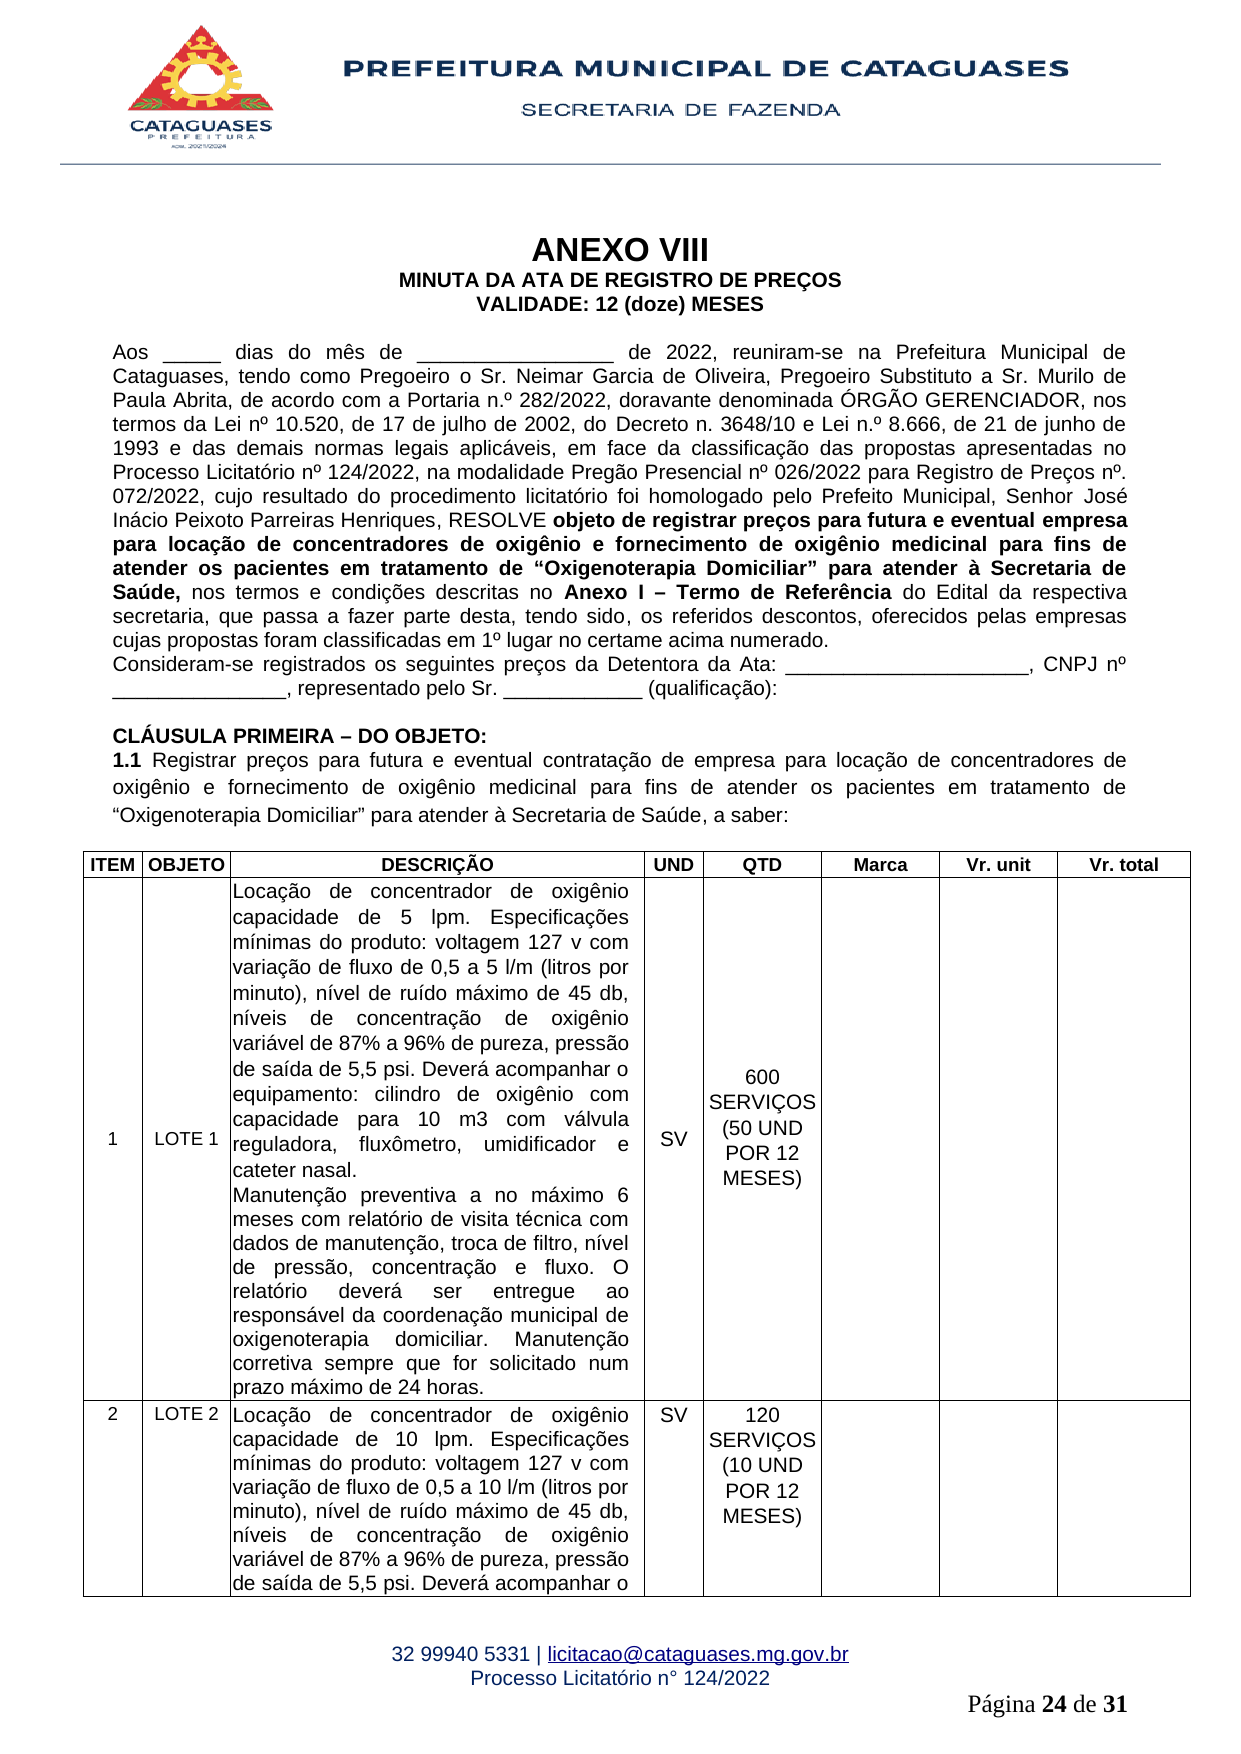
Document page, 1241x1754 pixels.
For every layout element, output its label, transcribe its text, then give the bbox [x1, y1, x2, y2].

picture [60, 7, 1161, 191]
list Registrar preços para futura e eventual contratação de empresa para locação de concentradores de oxigênio e fornecimento de oxigênio medicinal para fins de atender os pacientes em tratamento de “Oxigenoterapia Domiciliar” para atender à Secretaria de Saúde, a saber: [112, 747, 1128, 826]
table_header OBJETO [143, 852, 230, 877]
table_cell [231, 1401, 644, 1596]
table_cell LOTE 2 [143, 1401, 230, 1596]
table_cell Locação de concentrador de oxigênio capacidade de 5 lpm. Especificações mínimas do produto: voltagem 127 v com variação de fluxo de 0,5 a 5 l/m (litros por minuto), nível de ruído máximo de 45 db, níveis de concentração de oxigênio variável de 87% a 96% de pureza, pressão de saída de 5,5 psi. Deverá acompanhar o equipamento: cilindro de oxigênio com capacidade para 10 m3 com válvula reguladora, fluxômetro, umidificador e cateter nasal. Manutenção preventiva a no máximo 6 meses com relatório de visita técnica com dados de manutenção, troca de filtro, nível de pressão, concentração e fluxo. O relatório deverá ser entregue ao responsável da coordenação municipal de oxigenoterapia domiciliar. Manutenção corretiva sempre que for solicitado num prazo máximo de 24 horas. [231, 878, 644, 1400]
table_cell [822, 878, 939, 1400]
table_cell [940, 878, 1057, 1400]
table_cell 600 SERVIÇOS (50 UND POR 12 MESES) [704, 878, 821, 1400]
table_cell 2 [84, 1401, 142, 1596]
table_cell [1058, 1401, 1190, 1596]
table_header UND [645, 852, 703, 877]
table_cell [1058, 878, 1190, 1400]
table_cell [704, 1401, 821, 1596]
table_cell [822, 1401, 939, 1596]
text CLÁUSULA PRIMEIRA – DO OBJETO: [112, 723, 1128, 747]
text VALIDADE: 12 (doze) MESES [112, 292, 1128, 316]
text Consideram-se registrados os seguintes preços da Detentora da Ata: _____________________, CNPJ nº _______________, representado pelo Sr. ____________ (qualificação): [112, 652, 1128, 699]
table_cell SV [645, 1401, 703, 1596]
text ANEXO VIII [112, 230, 1128, 268]
text Aos _____ dias do mês de _________________ de 2022, reuniram-se na Prefeitura Municipal de Cataguases, tendo como Pregoeiro o Sr. Neimar Garcia de Oliveira, Pregoeiro Substituto a Sr. Murilo de Paula Abrita, de acordo com a Portaria n.º 282/2022, doravante denominada ÓRGÃO GERENCIADOR, nos termos da Lei nº 10.520, de 17 de julho de 2002, do Decreto n. 3648/10 e Lei n.º 8.666, de 21 de junho de 1993 e das demais normas legais aplicáveis, em face da classificação das propostas apresentadas no Processo Licitatório nº 124/2022, na modalidade Pregão Presencial nº 026/2022 para Registro de Preços nº. 072/2022, cujo resultado do procedimento licitatório foi homologado pelo Prefeito Municipal, Senhor José Inácio Peixoto Parreiras Henriques, RESOLVE objeto de registrar preços para futura e eventual empresa para locação de concentradores de oxigênio e fornecimento de oxigênio medicinal para fins de atender os pacientes em tratamento de “Oxigenoterapia Domiciliar” para atender à Secretaria de Saúde, nos termos e condições descritas no Anexo I – Termo de Referência do Edital da respectiva secretaria, que passa a fazer parte desta, tendo sido, os referidos descontos, oferecidos pelas empresas cujas propostas foram classificadas em 1º lugar no certame acima numerado. [112, 340, 1128, 652]
table_header QTD [704, 852, 821, 877]
text MINUTA DA ATA DE REGISTRO DE PREÇOS [112, 268, 1128, 292]
table_header Vr. total [1058, 852, 1190, 877]
table_header DESCRIÇÃO [231, 852, 644, 877]
table_cell LOTE 1 [143, 878, 230, 1400]
table_cell SV [645, 878, 703, 1400]
table_cell [940, 1401, 1057, 1596]
table_header ITEM [84, 852, 142, 877]
table_header Marca [822, 852, 939, 877]
table_header Vr. unit [940, 852, 1057, 877]
table_cell 1 [84, 878, 142, 1400]
